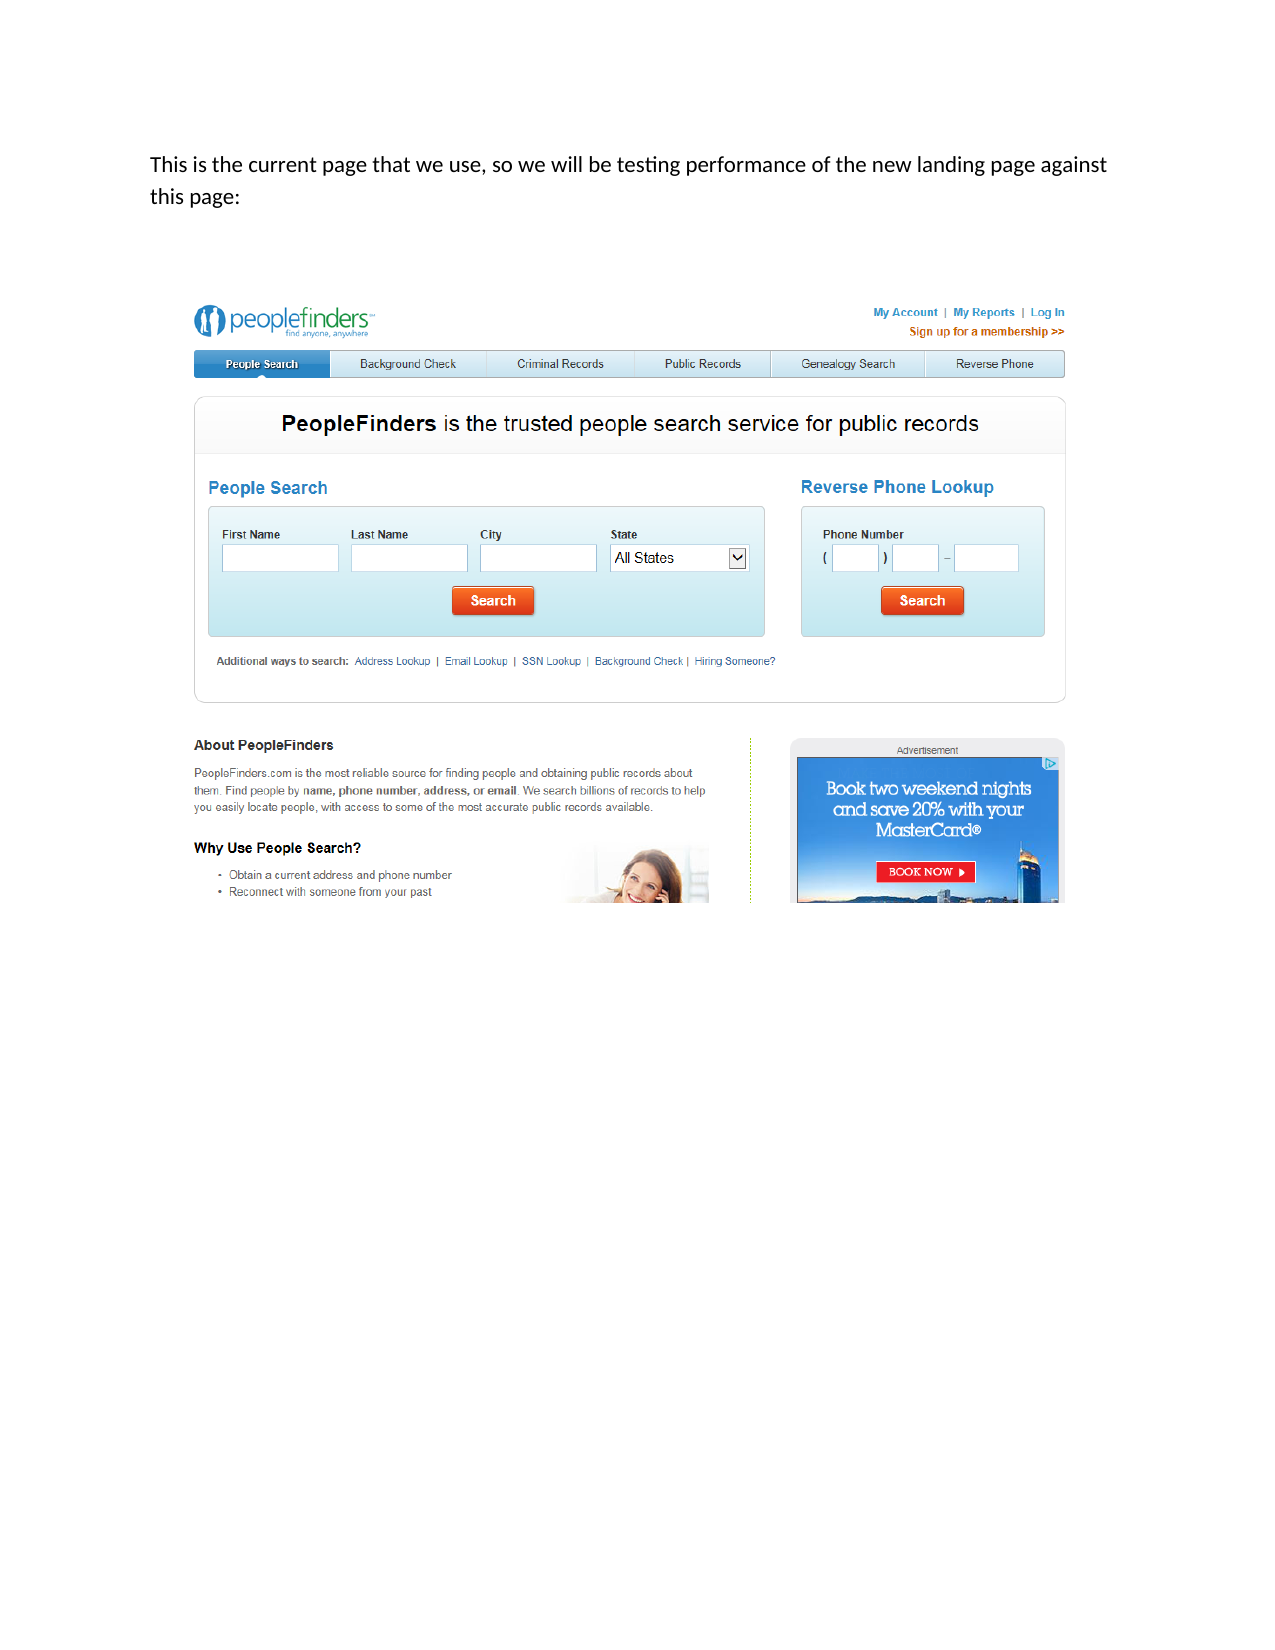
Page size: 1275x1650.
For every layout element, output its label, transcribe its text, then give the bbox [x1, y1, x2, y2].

picture [150, 288, 1125, 903]
text This is the current page that we use, so we will be testing performance of the new landing page against this page: [150, 150, 1125, 210]
